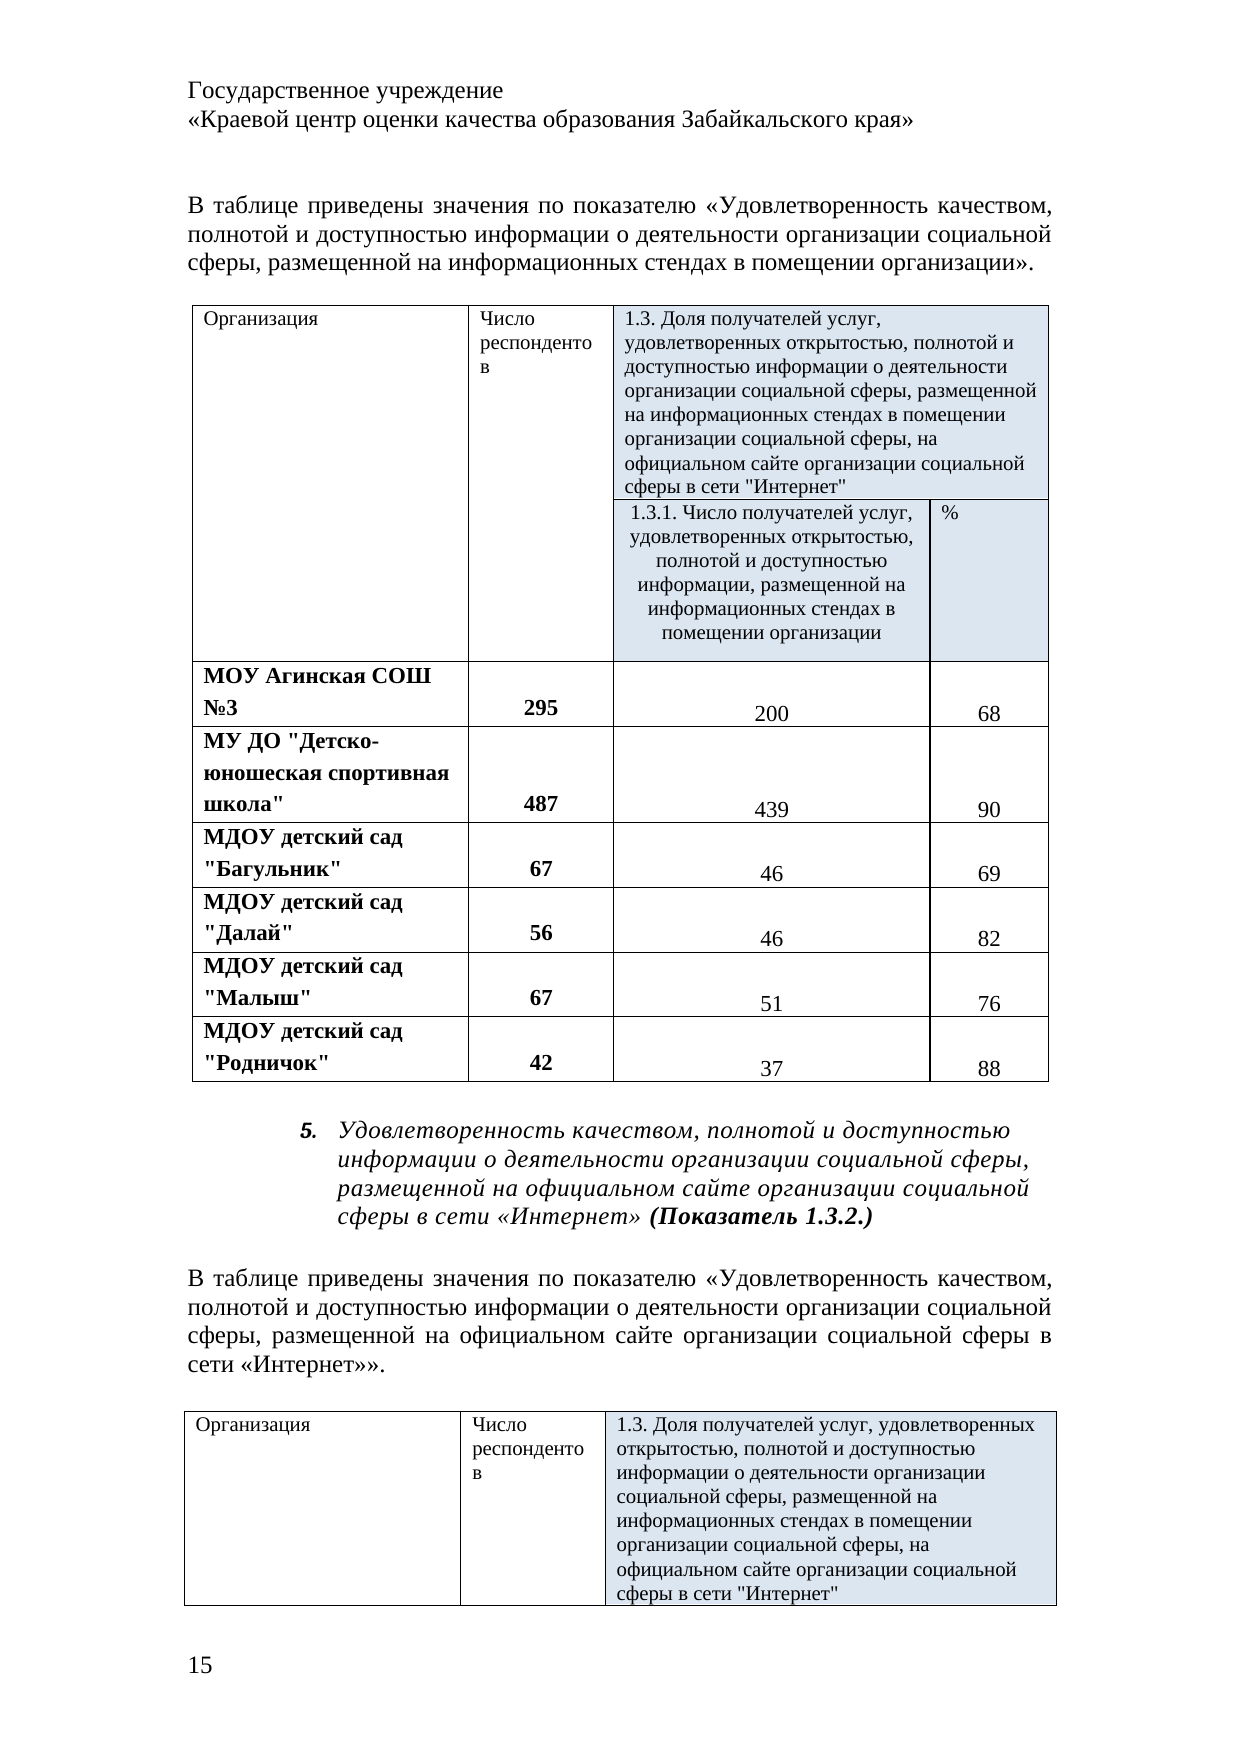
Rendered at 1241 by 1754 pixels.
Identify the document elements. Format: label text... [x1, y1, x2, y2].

table_cell 67 [469, 953, 613, 1016]
table_cell 76 [931, 953, 1048, 1016]
text В таблице приведены значения по показателю «Удовлетворенность качеством, полнотой и доступностью информации о деятельности организации социальной сферы, размещенной на официальном сайте организации социальной сферы в сети «Интернет»». [187, 1263, 1053, 1378]
table_cell 68 [931, 662, 1048, 726]
table_cell МУ ДО "Детско-юношеская спортивная школа" [193, 727, 468, 822]
table_cell 67 [469, 823, 613, 887]
table_cell 37 [614, 1017, 929, 1081]
table_cell 46 [614, 888, 929, 952]
table_header Число респондентов [461, 1412, 605, 1604]
table_cell МДОУ детский сад "Багульник" [193, 823, 468, 887]
table_header Организация [185, 1412, 460, 1604]
table_cell 51 [614, 953, 929, 1016]
table_cell 90 [931, 727, 1048, 822]
table_cell 69 [931, 823, 1048, 887]
table_header Организация [193, 306, 468, 661]
table_cell % [931, 500, 1048, 661]
table_cell 82 [931, 888, 1048, 952]
table_cell 56 [469, 888, 613, 952]
table_cell МОУ Агинская СОШ №3 [193, 662, 468, 726]
table_cell 295 [469, 662, 613, 726]
table_cell МДОУ детский сад "Родничок" [193, 1017, 468, 1081]
table_cell 88 [931, 1017, 1048, 1081]
table_cell 1.3.1. Число получателей услуг, удовлетворенных открытостью, полнотой и доступностью информации, размещенной на информационных стендах в помещении организации [614, 500, 929, 661]
table_cell 46 [614, 823, 929, 887]
table_header 1.3. Доля получателей услуг, удовлетворенных открытостью, полнотой и доступностью информации о деятельности организации социальной сферы, размещенной на информационных стендах в помещении организации социальной сферы, на официальном сайте организации социальной сферы в сети "Интернет" [614, 306, 1048, 498]
table_header Число респондентов [469, 306, 613, 661]
table_cell 439 [614, 727, 929, 822]
table_cell МДОУ детский сад "Далай" [193, 888, 468, 952]
subtitle Удовлетворенность качеством, полнотой и доступностью информации о деятельности организации социальной сферы, размещенной на официальном сайте организации социальной сферы в сети «Интернет» (Показатель 1.3.2.) [300, 1115, 1053, 1230]
table_cell 200 [614, 662, 929, 726]
text В таблице приведены значения по показателю «Удовлетворенность качеством, полнотой и доступностью информации о деятельности организации социальной сферы, размещенной на информационных стендах в помещении организации». [187, 190, 1053, 276]
table_cell 487 [469, 727, 613, 822]
table_cell МДОУ детский сад "Малыш" [193, 953, 468, 1016]
table_cell 42 [469, 1017, 613, 1081]
table_header 1.3. Доля получателей услуг, удовлетворенных открытостью, полнотой и доступностью информации о деятельности организации социальной сферы, размещенной на информационных стендах в помещении организации социальной сферы, на официальном сайте организации социальной сферы в сети "Интернет" [606, 1412, 1056, 1604]
